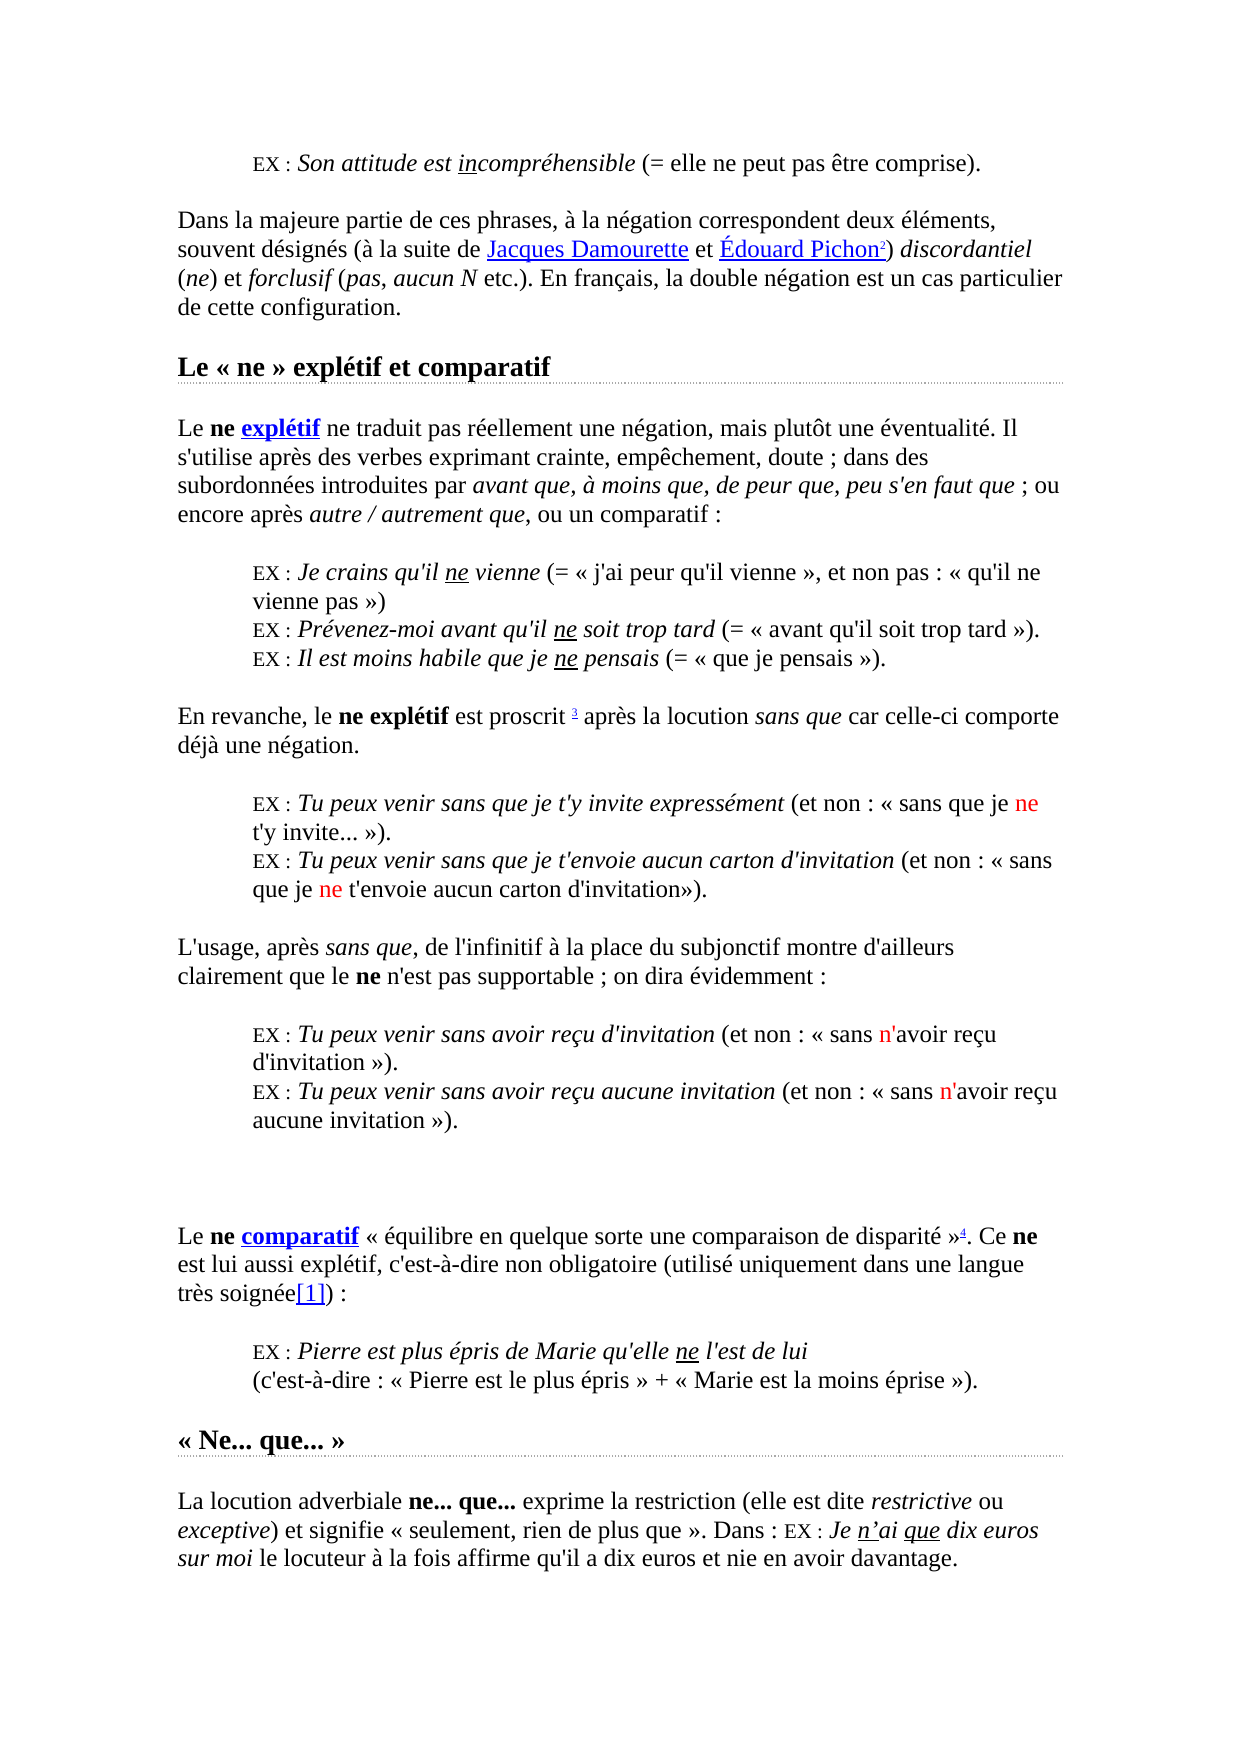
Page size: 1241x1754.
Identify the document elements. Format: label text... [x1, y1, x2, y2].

text La locution adverbiale ne... que... exprime la restriction (elle est dite restrictive ou exceptive) et signifie « seulement, rien de plus que ». Dans : EX : Je n’ai que dix euros sur moi le locuteur à la fois affirme qu'il a dix euros et nie en avoir davantage. [177, 1486, 1063, 1572]
text EX : Tu peux venir sans que je t'y invite expressément (et non : « sans que je ne t'y invite... »). [252, 788, 1063, 845]
text Le ne comparatif « équilibre en quelque sorte une comparaison de disparité »[4]. Ce ne est lui aussi explétif, c'est-à-dire non obligatoire (utilisé uniquement dans une langue très soignée[1]) : [177, 1221, 1063, 1307]
text EX : Prévenez-moi avant qu'il ne soit trop tard (= « avant qu'il soit trop tard »). [252, 614, 1063, 643]
text EX : Tu peux venir sans que je t'envoie aucun carton d'invitation (et non : « sans que je ne t'envoie aucun carton d'invitation»). [252, 845, 1063, 903]
text (c'est-à-dire : « Pierre est le plus épris » + « Marie est la moins éprise »). [252, 1365, 1063, 1394]
text Le ne explétif ne traduit pas réellement une négation, mais plutôt une éventualité. Il s'utilise après des verbes exprimant crainte, empêchement, doute ; dans des subordonnées introduites par avant que, à moins que, de peur que, peu s'en faut que ; ou encore après autre / autrement que, ou un comparatif : [177, 413, 1063, 528]
text En revanche, le ne explétif est proscrit [3] après la locution sans que car celle-ci comporte déjà une négation. [177, 701, 1063, 759]
text Dans la majeure partie de ces phrases, à la négation correspondent deux éléments, souvent désignés (à la suite de Jacques Damourette et Édouard Pichon[2]) discordantiel (ne) et forclusif (pas, aucun N etc.). En français, la double négation est un cas particulier de cette configuration. [177, 206, 1063, 321]
text EX : Son attitude est incompréhensible (= elle ne peut pas être comprise). [252, 148, 1063, 176]
text EX : Tu peux venir sans avoir reçu d'invitation (et non : « sans n'avoir reçu d'invitation »). [252, 1019, 1063, 1076]
text EX : Pierre est plus épris de Marie qu'elle ne l'est de lui [252, 1336, 1063, 1365]
text EX : Il est moins habile que je ne pensais (= « que je pensais »). [252, 643, 1063, 672]
text EX : Je crains qu'il ne vienne (= « j'ai peur qu'il vienne », et non pas : « qu'il ne vienne pas ») [252, 557, 1063, 614]
text EX : Tu peux venir sans avoir reçu aucune invitation (et non : « sans n'avoir reçu aucune invitation »). [252, 1076, 1063, 1134]
text Le « ne » explétif et comparatif [177, 350, 1063, 384]
text « Ne... que... » [177, 1423, 1063, 1457]
text L'usage, après sans que, de l'infinitif à la place du subjonctif montre d'ailleurs clairement que le ne n'est pas supportable ; on dira évidemment : [177, 932, 1063, 989]
